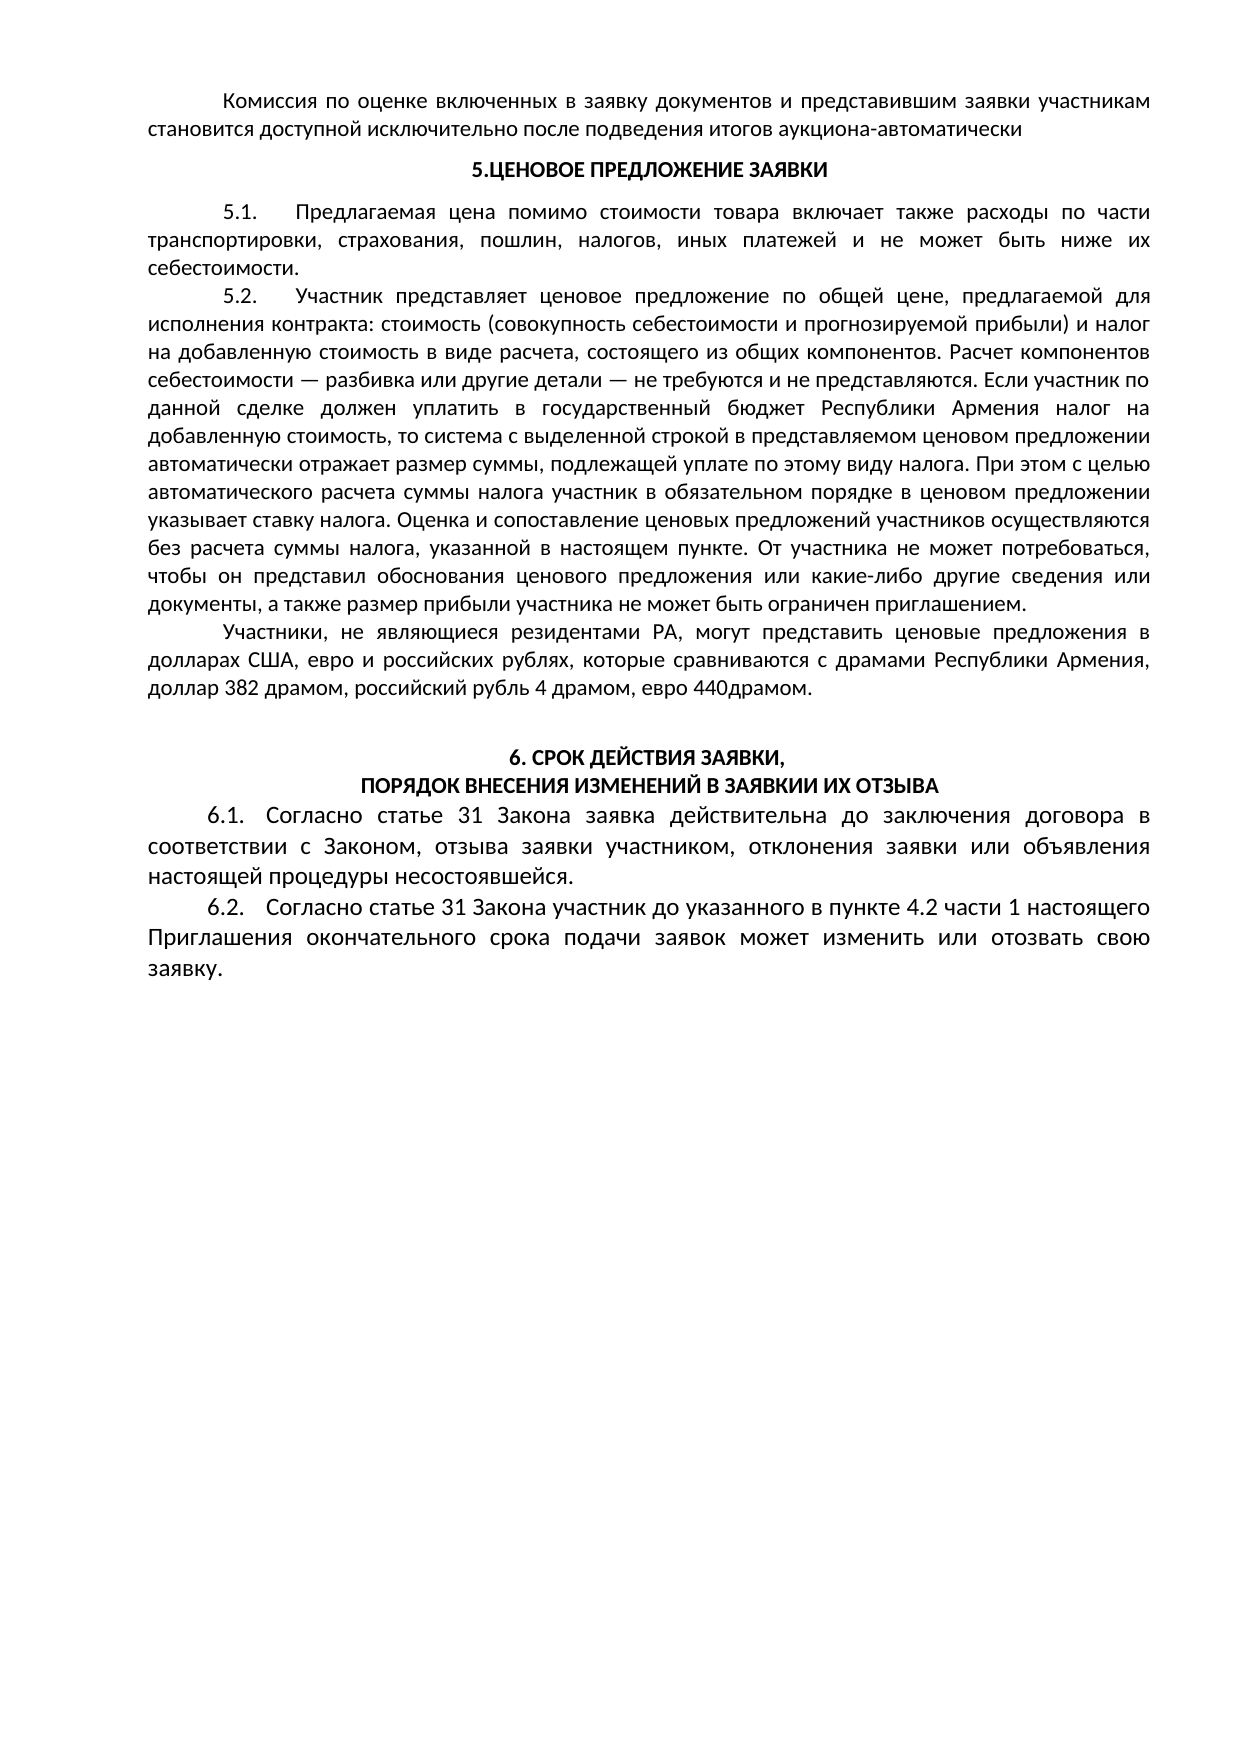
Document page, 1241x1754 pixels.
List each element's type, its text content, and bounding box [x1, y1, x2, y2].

text 5.1. Предлагаемая цена помимо стоимости товара включает также расходы по части транспортировки, страхования, пошлин, налогов, иных платежей и не может быть ниже их себестоимости. [148, 197, 1152, 281]
text 5.ЦЕНОВОЕ ПРЕДЛОЖЕНИЕ ЗАЯВКИ [148, 155, 1152, 183]
text 6. СРОК ДЕЙСТВИЯ ЗАЯВКИ, ПОРЯДОК ВНЕСЕНИЯ ИЗМЕНЕНИЙ В ЗАЯВКИИ ИХ ОТЗЫВА [207, 743, 1093, 799]
text 5.2. Участник представляет ценовое предложение по общей цене, предлагаемой для исполнения контракта: стоимость (совокупность себестоимости и прогнозируемой прибыли) и налог на добавленную стоимость в виде расчета, состоящего из общих компонентов. Расчет компонентов себестоимости — разбивка или другие детали — не требуются и не представляются. Если участник по данной сделке должен уплатить в государственный бюджет Республики Армения налог на добавленную стоимость, то система с выделенной строкой в представляемом ценовом предложении автоматически отражает размер суммы, подлежащей уплате по этому виду налога. При этом с целью автоматического расчета суммы налога участник в обязательном порядке в ценовом предложении указывает ставку налога. Оценка и сопоставление ценовых предложений участников осуществляются без расчета суммы налога, указанной в настоящем пункте. От участника не может потребоваться, чтобы он представил обоснования ценового предложения или какие-либо другие сведения или документы, а также размер прибыли участника не может быть ограничен приглашением. [148, 281, 1152, 617]
text 6.1. Согласно статье 31 Закона заявка действительна до заключения договора в соответствии с Законом, отзыва заявки участником, отклонения заявки или объявления настоящей процедуры несостоявшейся. [148, 799, 1152, 891]
text Комиссия по оценке включенных в заявку документов и представившим заявки участникам становится доступной исключительно после подведения итогов аукциона-автоматически [148, 86, 1152, 142]
text Участники, не являющиеся резидентами РА, могут представить ценовые предложения в долларах США, евро и российских рублях, которые сравниваются с драмами Республики Армения, доллар 382 драмом, российский рубль 4 драмом, евро 440драмом. [148, 617, 1152, 701]
text 6.2. Согласно статье 31 Закона участник до указанного в пункте 4.2 части 1 настоящего Приглашения окончательного срока подачи заявок может изменить или отозвать свою заявку. [148, 891, 1152, 982]
